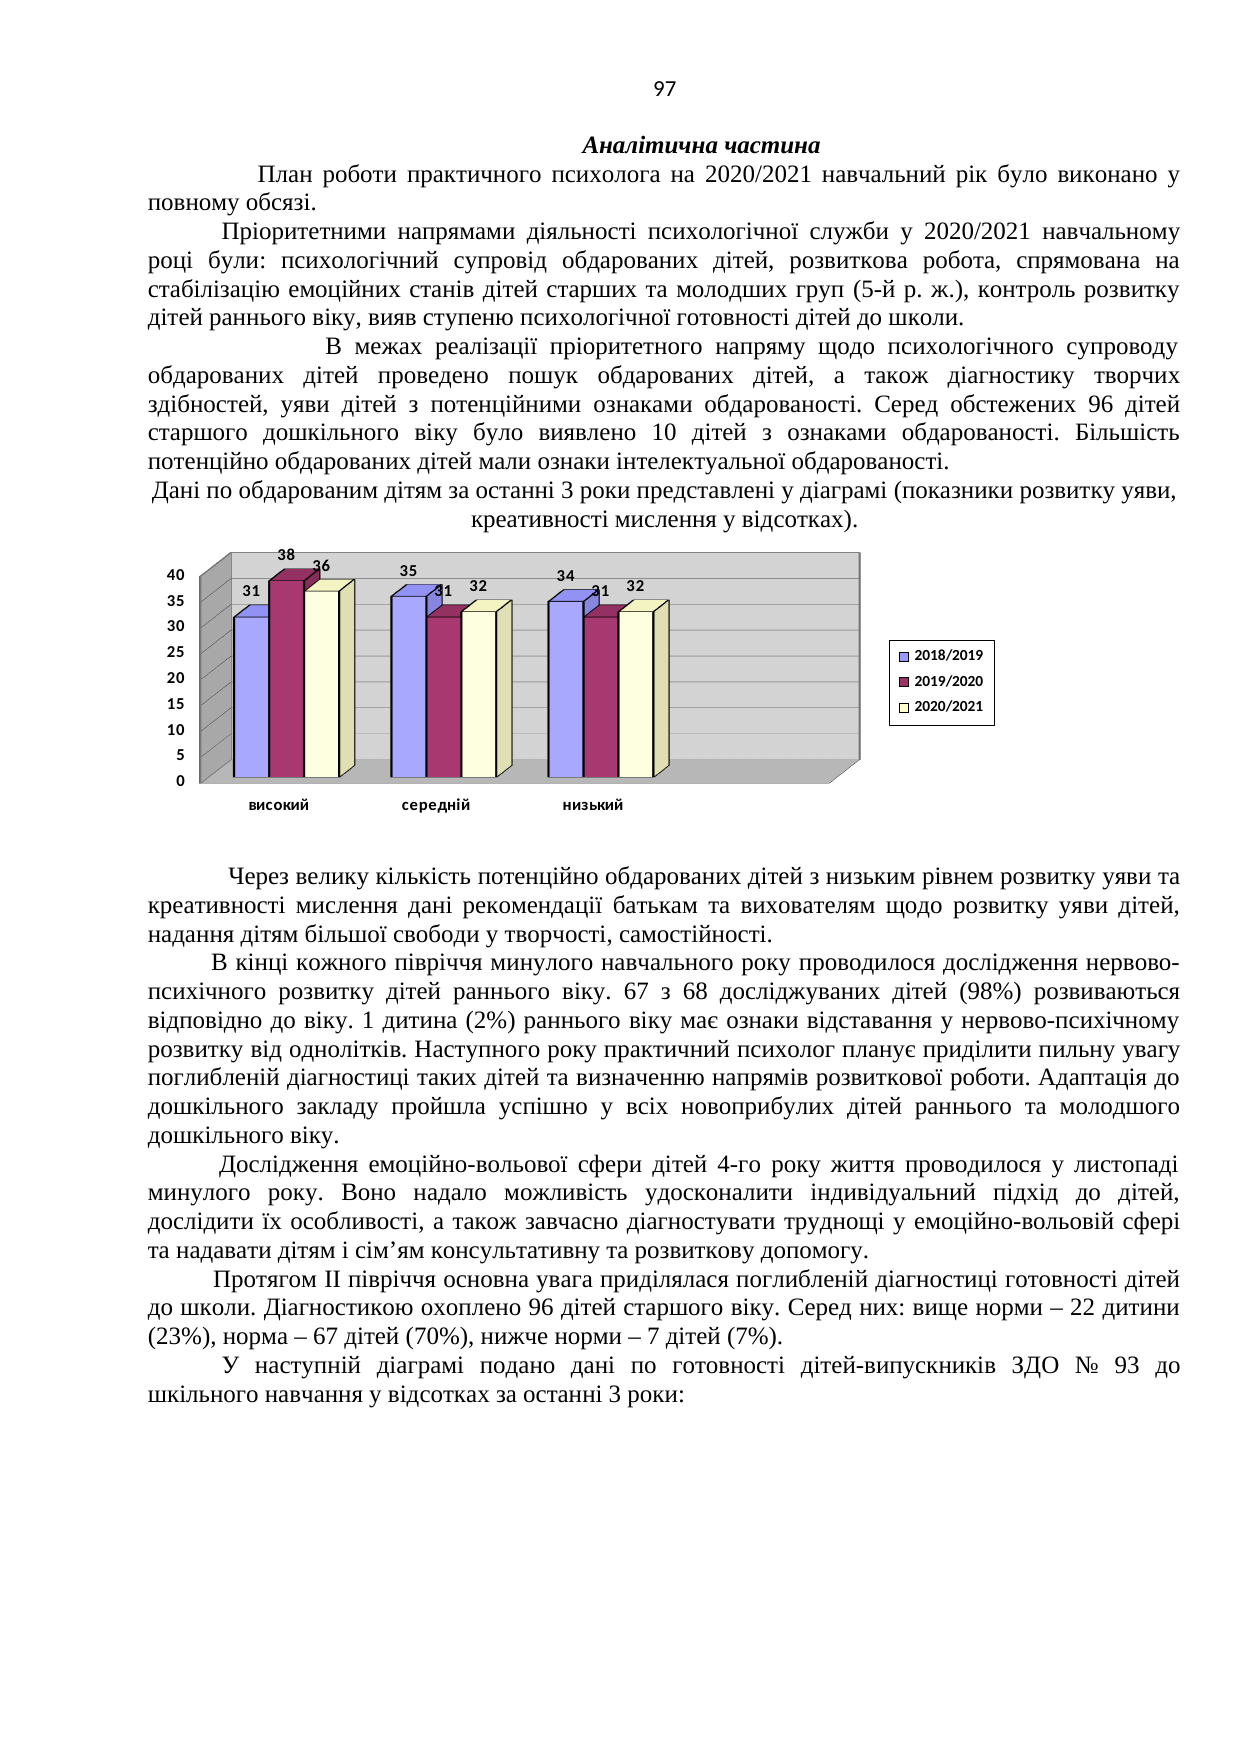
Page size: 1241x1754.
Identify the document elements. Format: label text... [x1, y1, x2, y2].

text Пріоритетними напрямами діяльності психологічної служби у 2020/2021 навчальному році були: психологічний супровід обдарованих дітей, розвиткова робота, спрямована на стабілізацію емоційних станів дітей старших та молодших груп (5-й р. ж.), контроль розвитку дітей раннього віку, вияв ступеню психологічної готовності дітей до школи. [148, 216, 1181, 331]
text План роботи практичного психолога на 2020/2021 навчальний рік було виконано у повному обсязі. [148, 159, 1181, 216]
text В кінці кожного півріччя минулого навчального року проводилося дослідження нервово-психічного розвитку дітей раннього віку. 67 з 68 досліджуваних дітей (98%) розвиваються відповідно до віку. 1 дитина (2%) раннього віку має ознаки відставання у нервово-психічному розвитку від однолітків. Наступного року практичний психолог планує приділити пильну увагу поглибленій діагностиці таких дітей та визначенню напрямів розвиткової роботи. Адаптація до дошкільного закладу пройшла успішно у всіх новоприбулих дітей раннього та молодшого дошкільного віку. [148, 947, 1181, 1149]
text В межах реалізації пріоритетного напряму щодо психологічного супроводу обдарованих дітей проведено пошук обдарованих дітей, а також діагностику творчих здібностей, уяви дітей з потенційними ознаками обдарованості. Серед обстежених 96 дітей старшого дошкільного віку було виявлено 10 дітей з ознаками обдарованості. Більшість потенційно обдарованих дітей мали ознаки інтелектуальної обдарованості. [148, 331, 1181, 475]
text Дані по обдарованим дітям за останні 3 роки представлені у діаграмі (показники розвитку уяви, креативності мислення у відсотках). [148, 475, 1181, 532]
text Протягом ІІ півріччя основна увага приділялася поглибленій діагностиці готовності дітей до школи. Діагностикою охоплено 96 дітей старшого віку. Серед них: вище норми – 22 дитини (23%), норма – 67 дітей (70%), нижче норми – 7 дітей (7%). [148, 1264, 1181, 1350]
text Через велику кількість потенційно обдарованих дітей з низьким рівнем розвитку уяви та креативності мислення дані рекомендації батькам та вихователям щодо розвитку уяви дітей, надання дітям більшої свободи у творчості, самостійності. [148, 861, 1181, 947]
text Аналітична частина [148, 130, 1181, 159]
text Дослідження емоційно-вольової сфери дітей 4-го року життя проводилося у листопаді минулого року. Воно надало можливість удосконалити індивідуальний підхід до дітей, дослідити їх особливості, а також завчасно діагностувати труднощі у емоційно-вольовій сфері та надавати дітям і сім’ям консультативну та розвиткову допомогу. [148, 1149, 1181, 1264]
text У наступній діаграмі подано дані по готовності дітей-випускників ЗДО № 93 до шкільного навчання у відсотках за останні 3 роки: [148, 1350, 1181, 1407]
